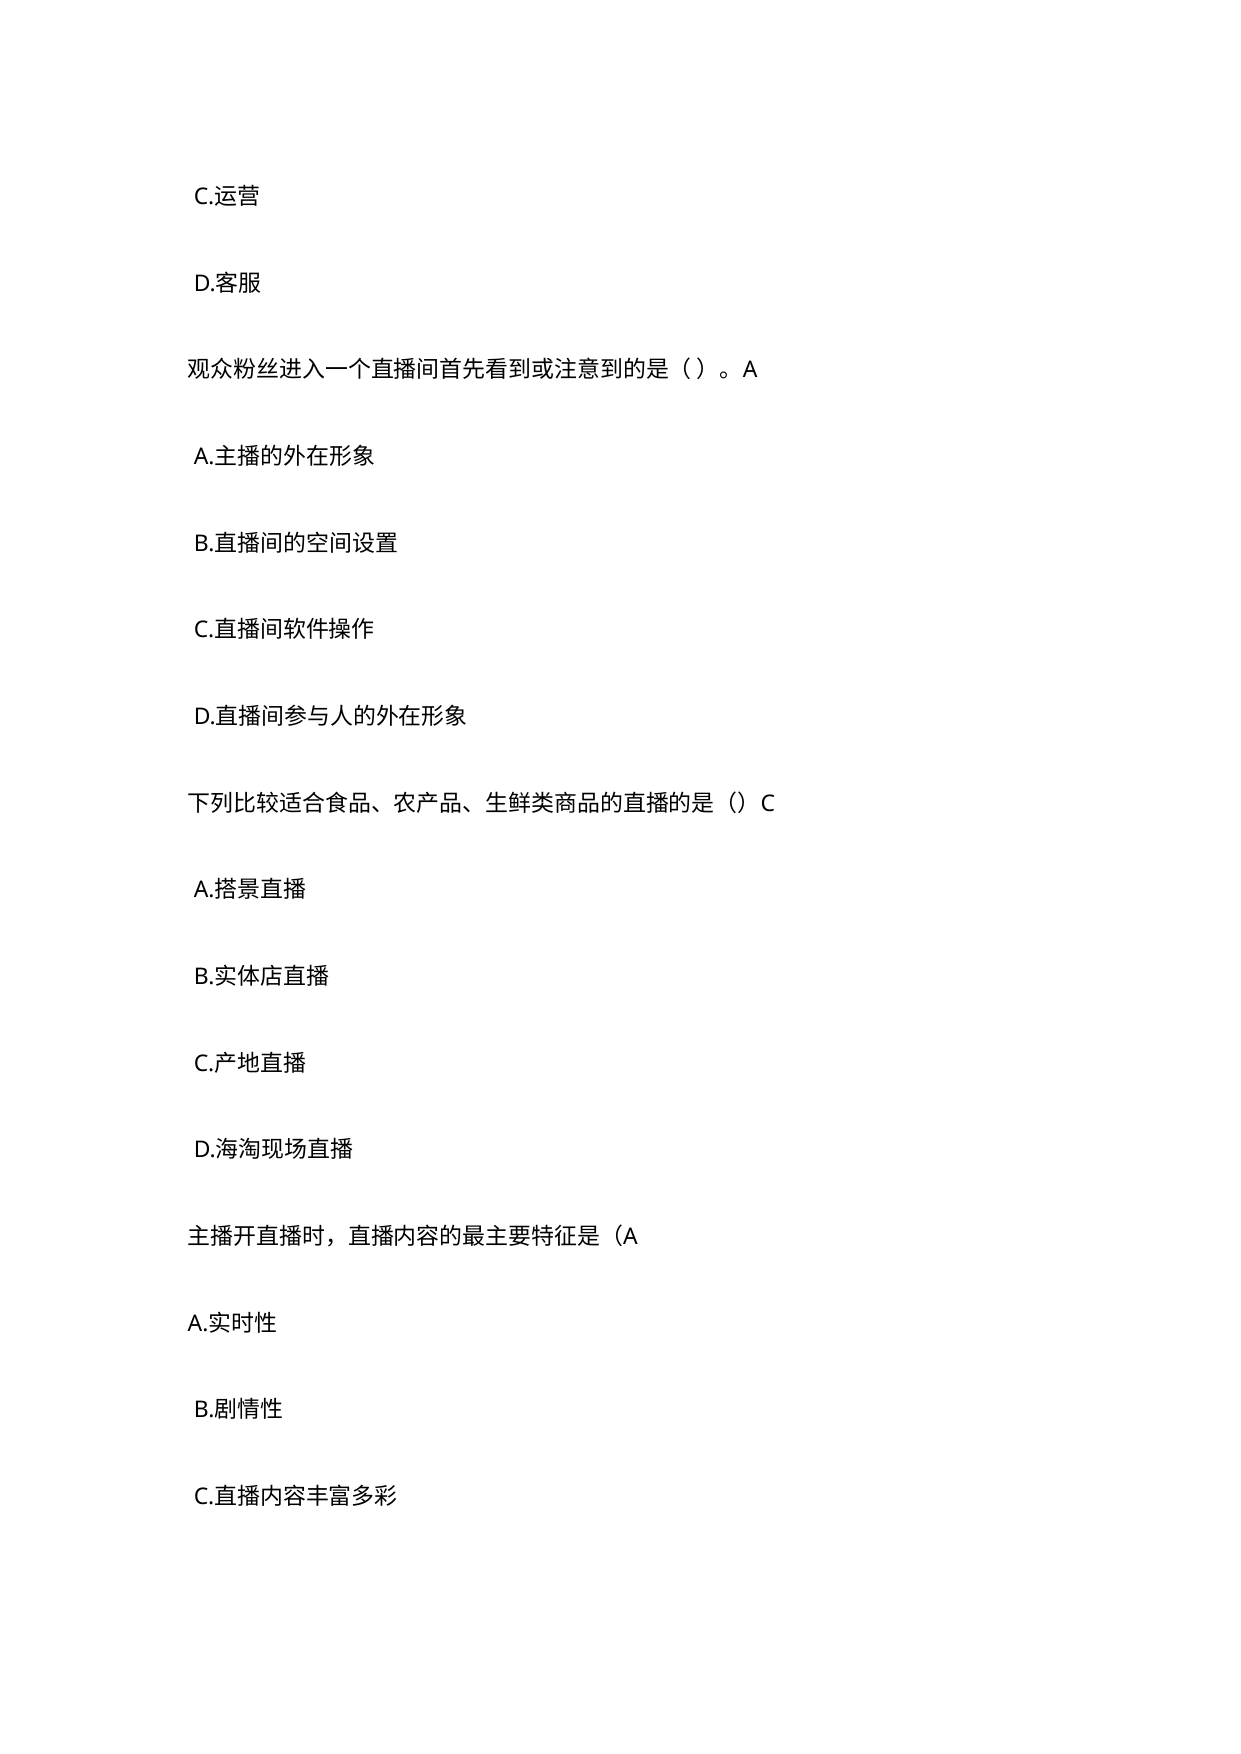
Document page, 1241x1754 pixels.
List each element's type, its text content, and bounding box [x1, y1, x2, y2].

text D.客服 [187, 249, 1053, 314]
text A.主播的外在形象 [187, 422, 1053, 487]
text C.运营 [187, 162, 1053, 227]
text D.直播间参与人的外在形象 [187, 682, 1053, 747]
text A.搭景直播 [187, 855, 1053, 920]
text A.实时性 [187, 1289, 1053, 1354]
text 主播开直播时，直播内容的最主要特征是（A [187, 1202, 1053, 1267]
text 观众粉丝进入一个直播间首先看到或注意到的是（ ）。A [187, 335, 1053, 400]
text B.剧情性 [187, 1375, 1053, 1440]
text C.产地直播 [187, 1029, 1053, 1094]
text C.直播内容丰富多彩 [187, 1462, 1053, 1527]
text B.实体店直播 [187, 942, 1053, 1007]
text C.直播间软件操作 [187, 595, 1053, 660]
text 下列比较适合食品、农产品、生鲜类商品的直播的是（）C [187, 769, 1053, 834]
text B.直播间的空间设置 [187, 509, 1053, 574]
text D.海淘现场直播 [187, 1115, 1053, 1180]
